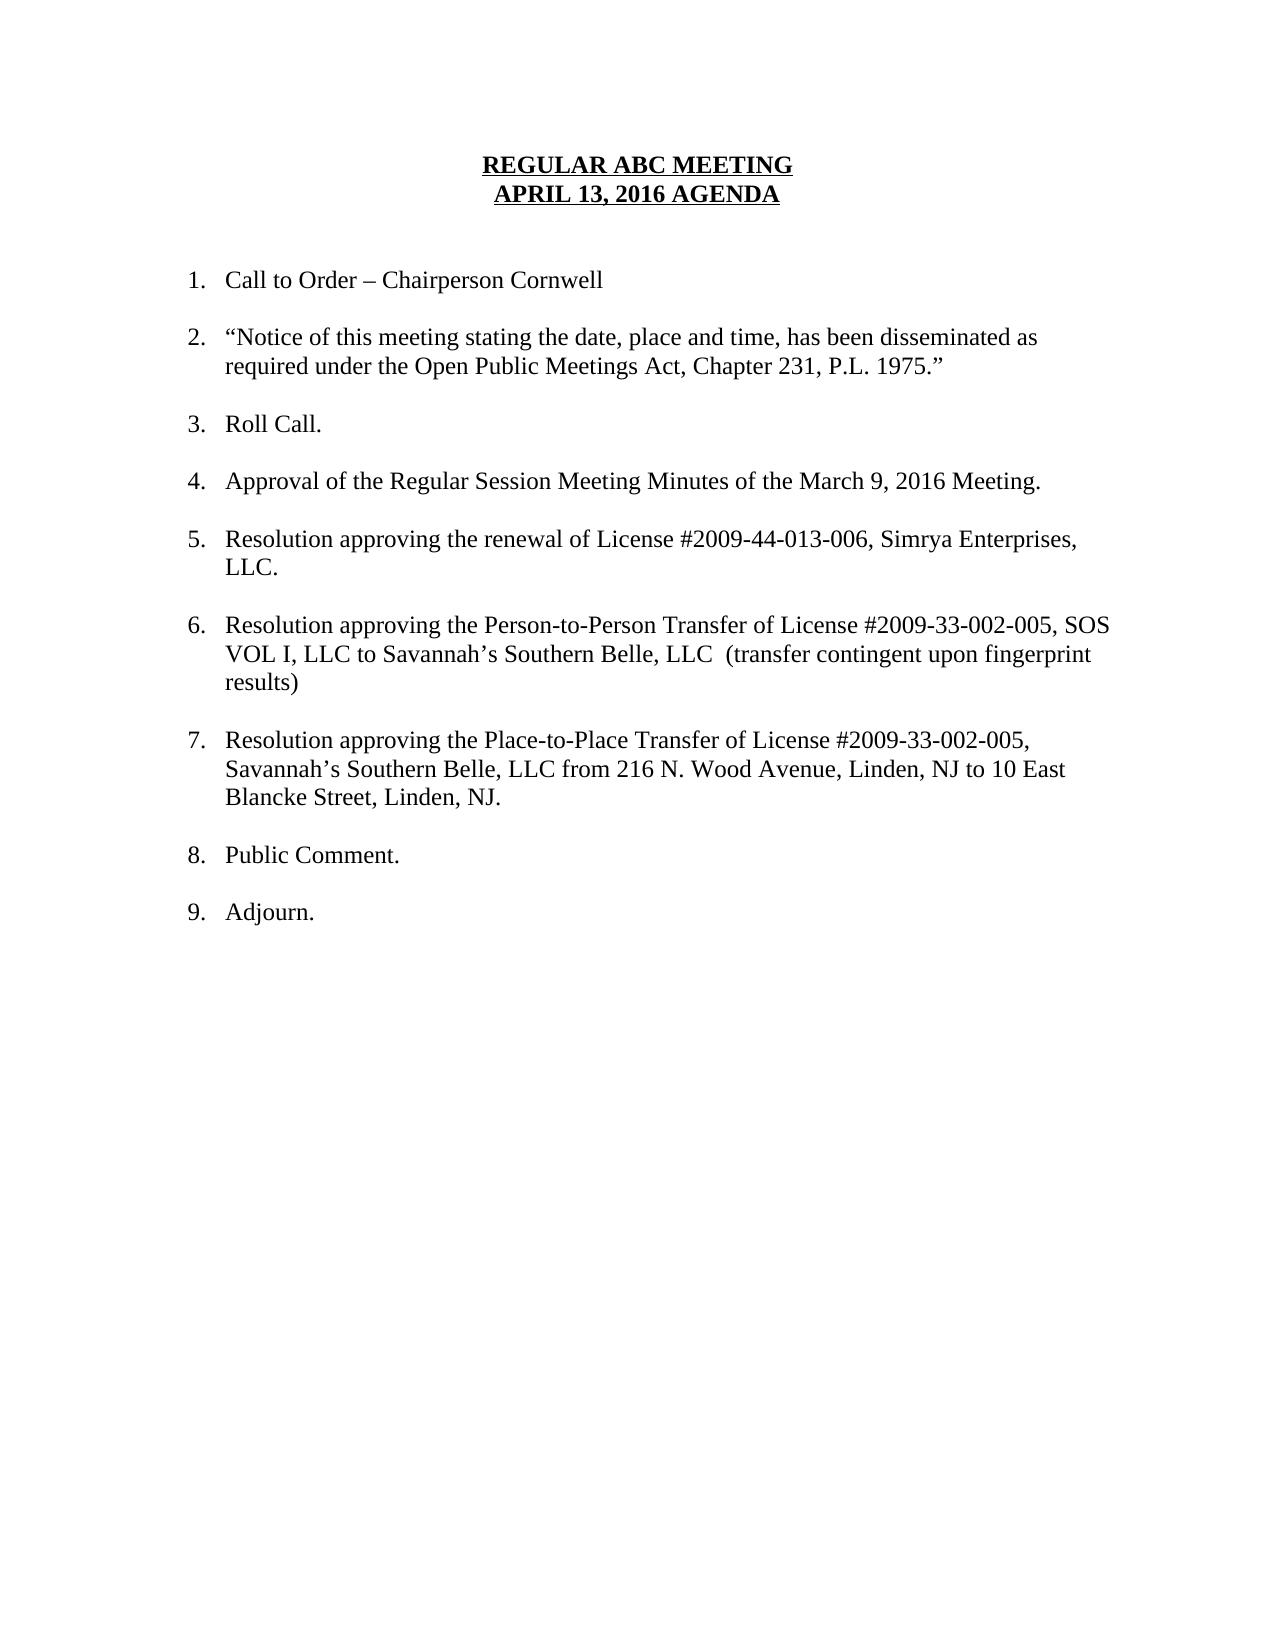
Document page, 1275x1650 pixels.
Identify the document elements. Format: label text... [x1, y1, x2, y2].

text APRIL 13, 2016 AGENDA [450, 179, 1125, 207]
text REGULAR ABC MEETING [150, 150, 1125, 179]
list Adjourn. [187, 897, 1125, 926]
list Resolution approving the renewal of License #2009-44-013-006, Simrya Enterprises, LLC. [187, 524, 1125, 581]
list Resolution approving the Person-to-Person Transfer of License #2009-33-002-005, SOS VOL I, LLC to Savannah’s Southern Belle, LLC (transfer contingent upon fingerprint results) [187, 610, 1125, 696]
list “Notice of this meeting stating the date, place and time, has been disseminated as required under the Open Public Meetings Act, Chapter 231, P.L. 1975.” [187, 322, 1125, 380]
list Approval of the Regular Session Meeting Minutes of the March 9, 2016 Meeting. [187, 466, 1125, 495]
list Resolution approving the Place-to-Place Transfer of License #2009-33-002-005, Savannah’s Southern Belle, LLC from 216 N. Wood Avenue, Linden, NJ to 10 East Blancke Street, Linden, NJ. [187, 725, 1125, 811]
list Roll Call. [187, 409, 1125, 437]
list Call to Order – Chairperson Cornwell [187, 265, 1125, 294]
list Public Comment. [187, 840, 1125, 869]
